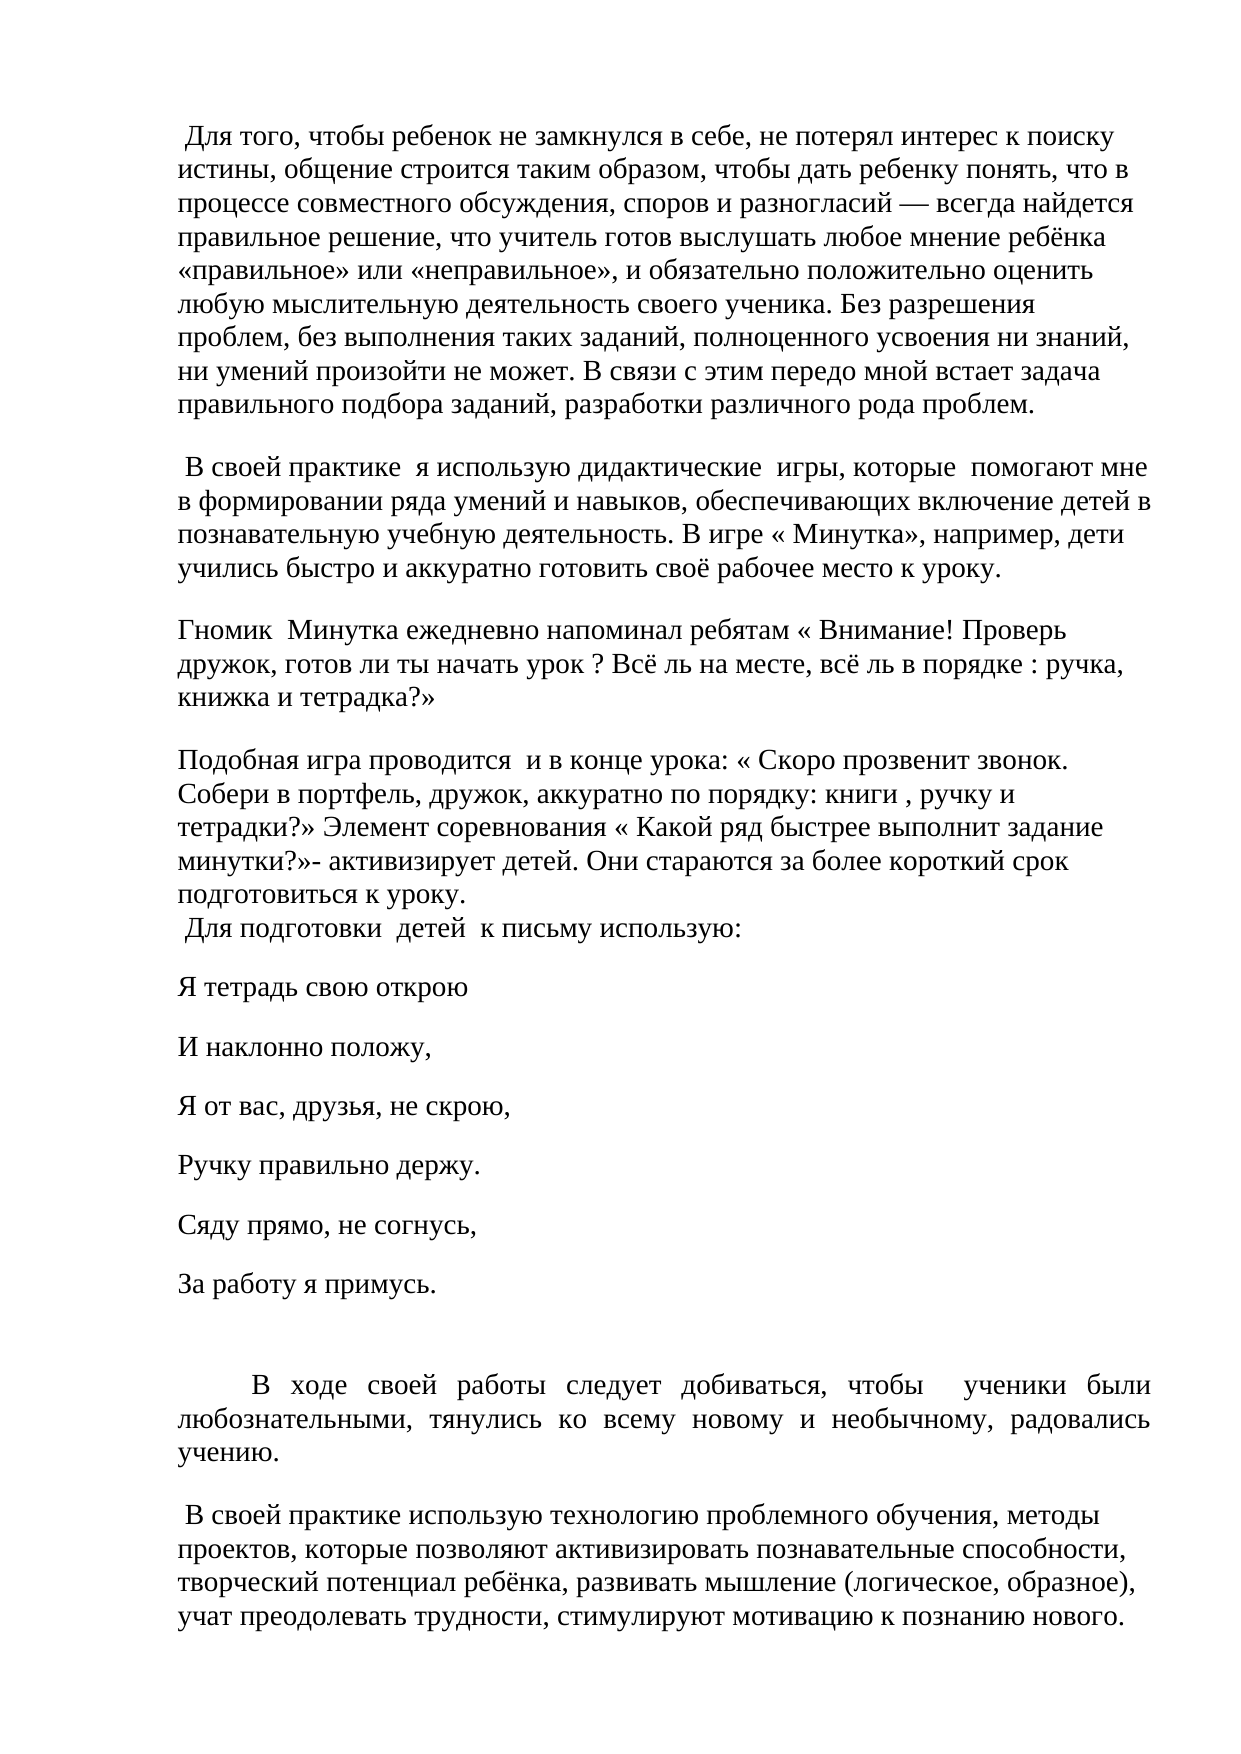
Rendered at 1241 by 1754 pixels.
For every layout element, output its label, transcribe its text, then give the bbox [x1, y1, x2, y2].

text В ходе своей работы следует добиваться, чтобы ученики были любознательными, тянулись ко всему новому и необычному, радовались учению. [177, 1367, 1152, 1468]
text Я от вас, друзья, не скрою, [177, 1088, 1152, 1122]
text Сяду прямо, не согнусь, [177, 1207, 1152, 1240]
text Ручку правильно держу. [177, 1147, 1152, 1181]
text Для того, чтобы ребенок не замкнулся в себе, не потерял интерес к поиску истины, общение строится таким образом, чтобы дать ребенку понять, что в процессе совместного обсуждения, споров и разногласий — всегда найдется правильное решение, что учитель готов выслушать любое мнение ребёнка «правильное» или «неправильное», и обязательно положительно оценить любую мыслительную деятельность своего ученика. Без разрешения проблем, без выполнения таких заданий, полноценного усвоения ни знаний, ни умений произойти не может. В связи с этим передо мной встает задача правильного подбора заданий, разработки различного рода проблем. [177, 118, 1152, 420]
text В своей практике я использую дидактические игры, которые помогают мне в формировании ряда умений и навыков, обеспечивающих включение детей в познавательную учебную деятельность. В игре « Минутка», например, дети учились быстро и аккуратно готовить своё рабочее место к уроку. [177, 449, 1152, 583]
text Гномик Минутка ежедневно напоминал ребятам « Внимание! Проверь дружок, готов ли ты начать урок ? Всё ль на месте, всё ль в порядке : ручка, книжка и тетрадка?» [177, 612, 1152, 713]
text Я тетрадь свою открою [177, 969, 1152, 1003]
text И наклонно положу, [177, 1029, 1152, 1062]
text За работу я примусь. [177, 1266, 1152, 1300]
text В своей практике использую технологию проблемного обучения, методы проектов, которые позволяют активизировать познавательные способности, творческий потенциал ребёнка, развивать мышление (логическое, образное), учат преодолевать трудности, стимулируют мотивацию к познанию нового. [177, 1497, 1152, 1631]
text Для подготовки детей к письму использую: [177, 910, 1152, 943]
text Подобная игра проводится и в конце урока: « Скоро прозвенит звонок. Собери в портфель, дружок, аккуратно по порядку: книги , ручку и тетрадки?» Элемент соревнования « Какой ряд быстрее выполнит задание минутки?»- активизирует детей. Они стараются за более короткий срок подготовиться к уроку. [177, 742, 1152, 910]
